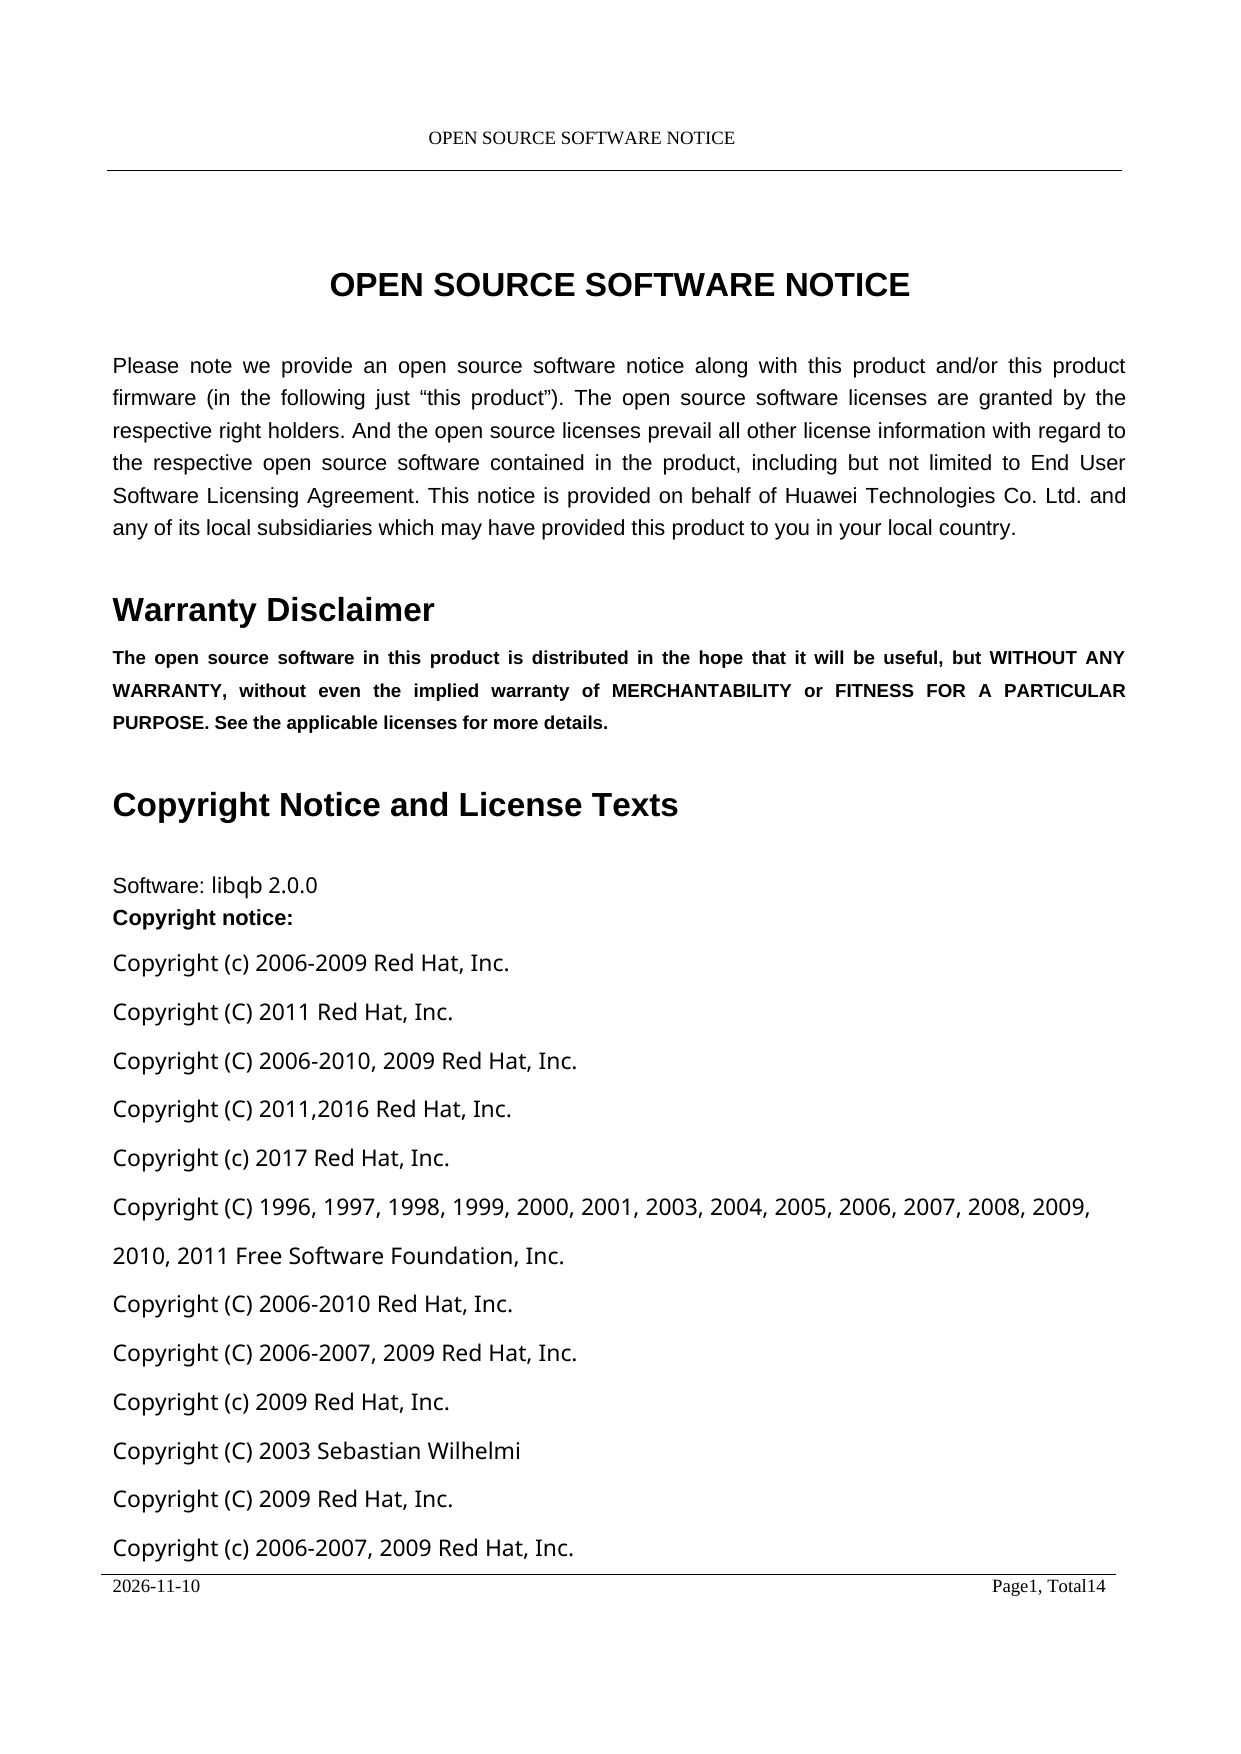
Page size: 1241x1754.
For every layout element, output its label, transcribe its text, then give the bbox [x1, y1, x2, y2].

text Warranty Disclaimer [112, 576, 1128, 641]
text Copyright Notice and License Texts [112, 771, 1128, 836]
text Please note we provide an open source software notice along with this product and/or this product firmware (in the following just “this product”). The open source software licenses are granted by the respective right holders. And the open source licenses prevail all other license information with regard to the respective open source software contained in the product, including but not limited to End User Software Licensing Agreement. This notice is provided on behalf of Huawei Technologies Co. Ltd. and any of its local subsidiaries which may have provided this product to you in your local country. [112, 349, 1128, 544]
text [112, 947, 1128, 1564]
text OPEN SOURCE SOFTWARE NOTICE [112, 251, 1128, 316]
text The open source software in this product is distributed in the hope that it will be useful, but WITHOUT ANY WARRANTY, without even the implied warranty of MERCHANTABILITY or FITNESS FOR A PARTICULAR PURPOSE. See the applicable licenses for more details. [112, 641, 1128, 739]
text Copyright notice: [112, 901, 1128, 934]
text Software: libqb 2.0.0 [112, 869, 1128, 901]
